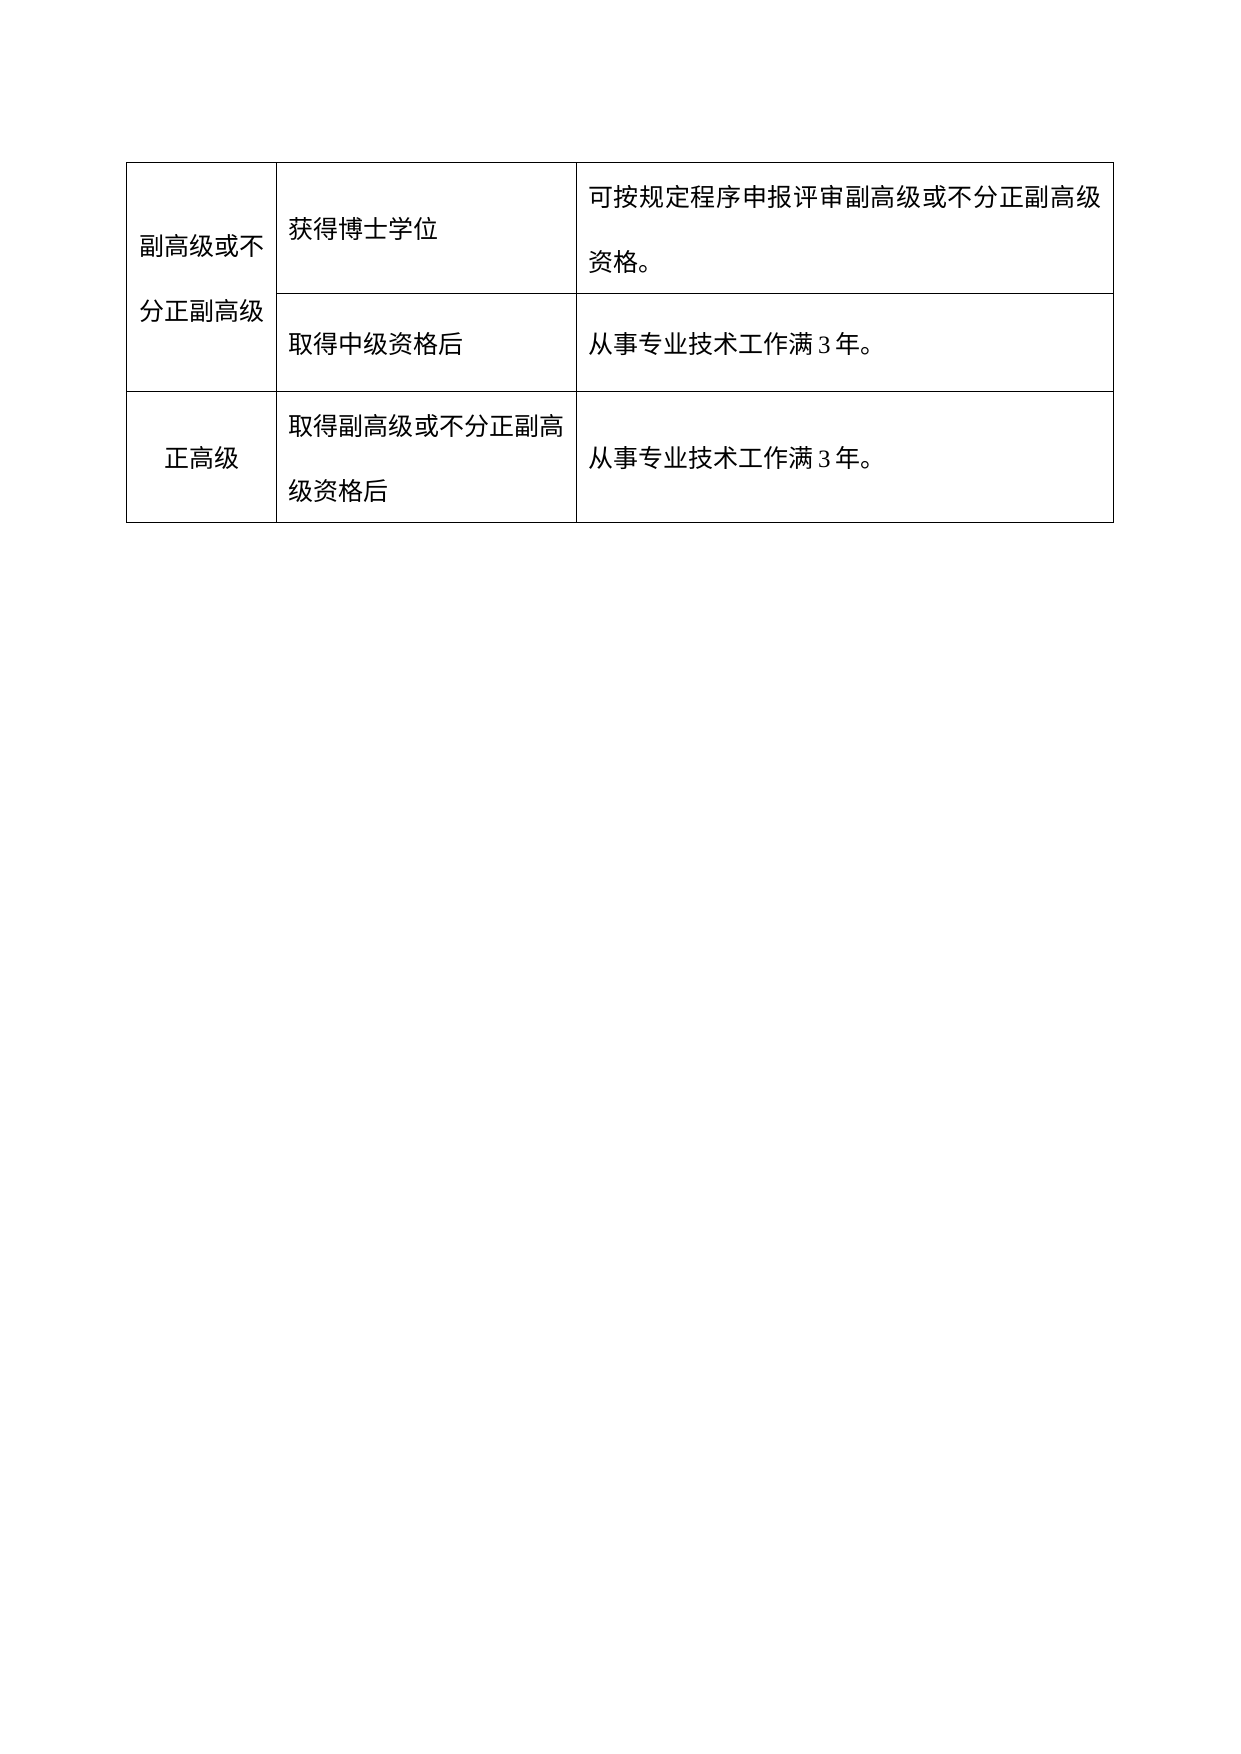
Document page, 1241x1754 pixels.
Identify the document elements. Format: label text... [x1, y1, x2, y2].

table_cell 获得博士学位 [277, 163, 576, 293]
table_cell 副高级或不分正副高级 [127, 163, 276, 391]
table_cell 从事专业技术工作满3年。 [577, 392, 1113, 522]
table_cell 可按规定程序申报评审副高级或不分正副高级资格。 [577, 163, 1113, 293]
table_cell 正高级 [127, 392, 276, 522]
table_cell 取得副高级或不分正副高级资格后 [277, 392, 576, 522]
table_cell 取得中级资格后 [277, 294, 576, 391]
table_cell 从事专业技术工作满3年。 [577, 294, 1113, 391]
